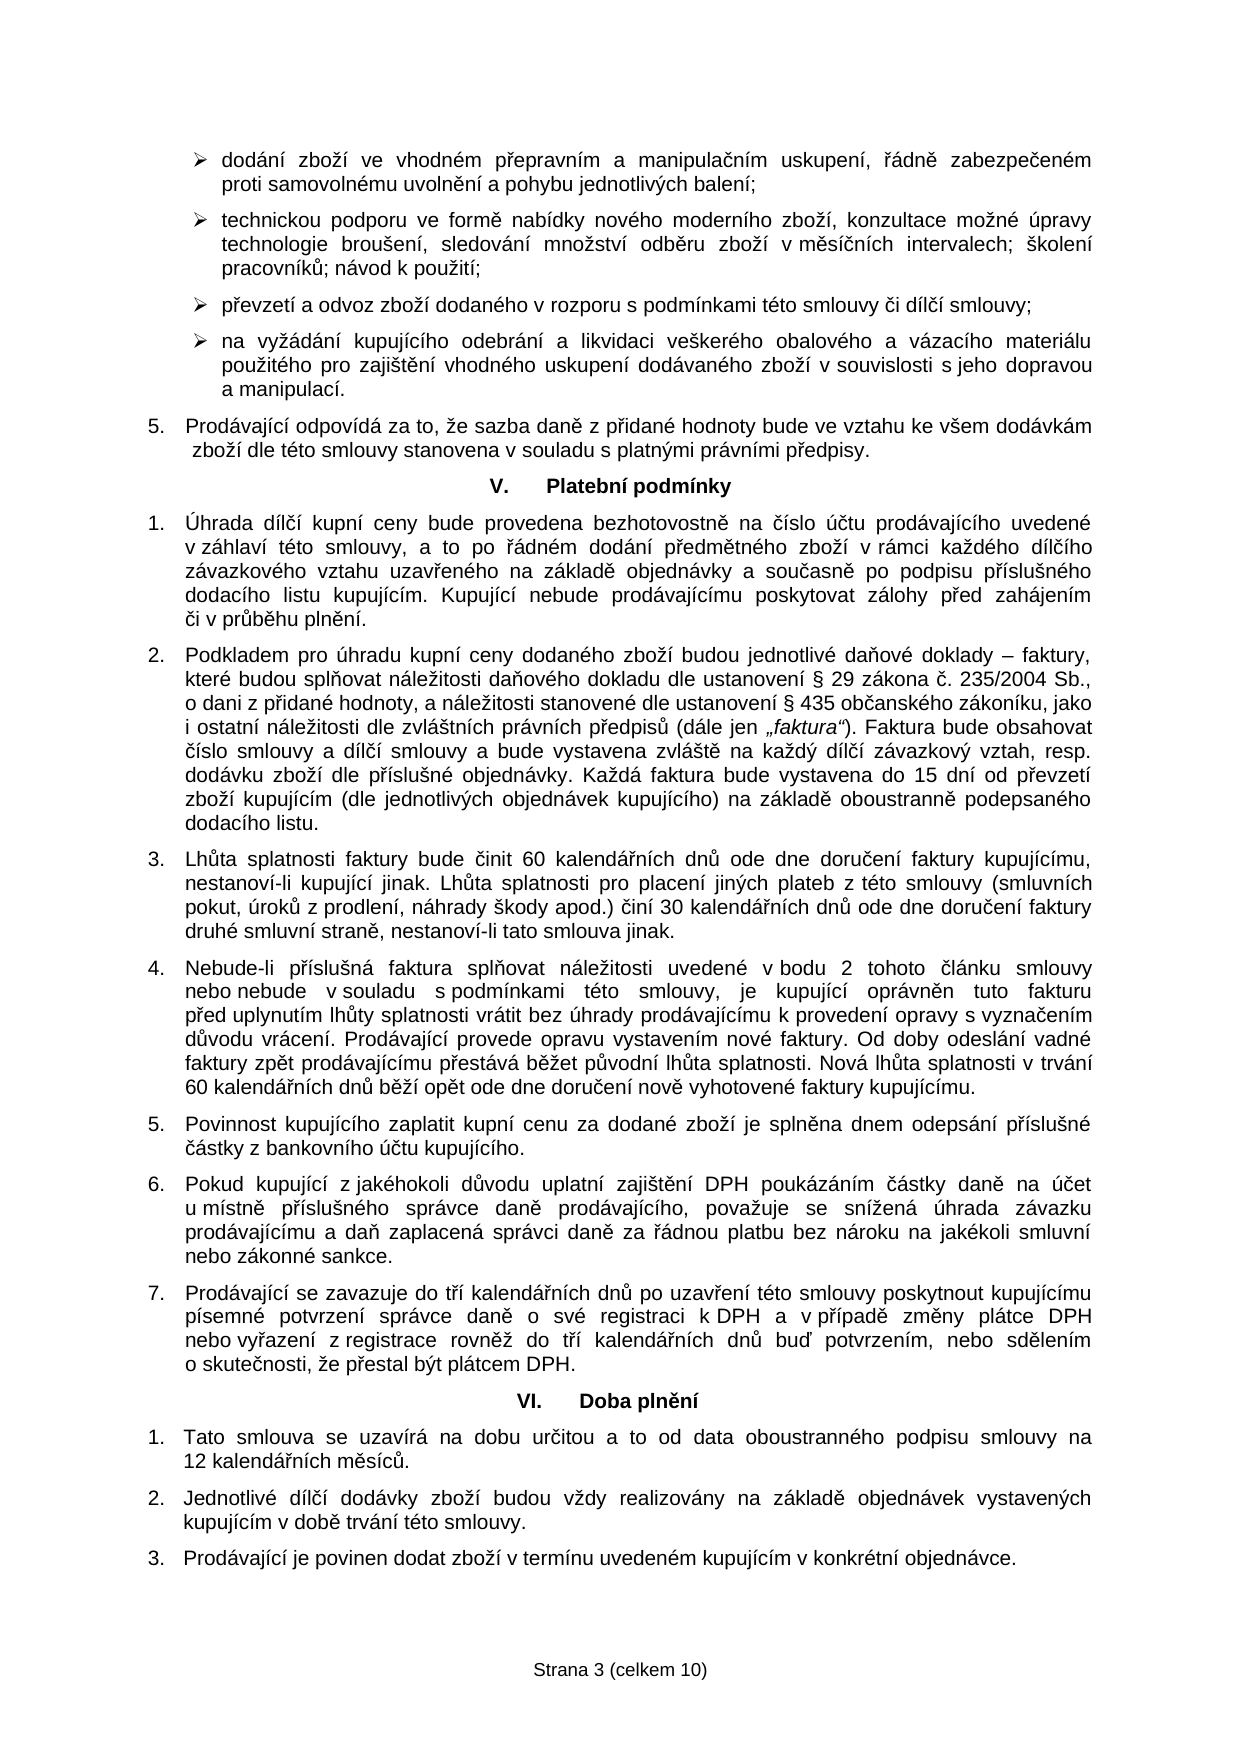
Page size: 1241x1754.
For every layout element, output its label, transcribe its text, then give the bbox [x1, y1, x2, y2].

subtitle Platební podmínky [148, 474, 1093, 498]
list Povinnost kupujícího zaplatit kupní cenu za dodané zboží je splněna dnem odepsání příslušné částky z bankovního účtu kupujícího. [148, 1112, 1093, 1159]
list Podkladem pro úhradu kupní ceny dodaného zboží budou jednotlivé daňové doklady – faktury, které budou splňovat náležitosti daňového dokladu dle ustanovení § 29 zákona č. 235/2004 Sb., o dani z přidané hodnoty, a náležitosti stanovené dle ustanovení § 435 občanského zákoníku, jako i ostatní náležitosti dle zvláštních právních předpisů (dále jen „faktura“). Faktura bude obsahovat číslo smlouvy a dílčí smlouvy a bude vystavena zvláště na každý dílčí závazkový vztah, resp. dodávku zboží dle příslušné objednávky. Každá faktura bude vystavena do 15 dní od převzetí zboží kupujícím (dle jednotlivých objednávek kupujícího) na základě oboustranně podepsaného dodacího listu. [148, 643, 1093, 834]
list Tato smlouva se uzavírá na dobu určitou a to od data oboustranného podpisu smlouvy na 12 kalendářních měsíců. [148, 1425, 1093, 1473]
list Pokud kupující z jakéhokoli důvodu uplatní zajištění DPH poukázáním částky daně na účet u místně příslušného správce daně prodávajícího, považuje se snížená úhrada závazku prodávajícímu a daň zaplacená správci daně za řádnou platbu bez nároku na jakékoli smluvní nebo zákonné sankce. [148, 1172, 1093, 1268]
list Prodávající se zavazuje do tří kalendářních dnů po uzavření této smlouvy poskytnout kupujícímu písemné potvrzení správce daně o své registraci k DPH a v případě změny plátce DPH nebo vyřazení z registrace rovněž do tří kalendářních dnů buď potvrzením, nebo sdělením o skutečnosti, že přestal být plátcem DPH. [148, 1280, 1093, 1376]
list Prodávající odpovídá za to, že sazba daně z přidané hodnoty bude ve vztahu ke všem dodávkám zboží dle této smlouvy stanovena v souladu s platnými právními předpisy. [148, 414, 1093, 462]
list Jednotlivé dílčí dodávky zboží budou vždy realizovány na základě objednávek vystavených kupujícím v době trvání této smlouvy. [148, 1486, 1093, 1533]
list dodání zboží ve vhodném přepravním a manipulačním uskupení, řádně zabezpečeném proti samovolnému uvolnění a pohybu jednotlivých balení; [192, 148, 1093, 196]
list na vyžádání kupujícího odebrání a likvidaci veškerého obalového a vázacího materiálu použitého pro zajištění vhodného uskupení dodávaného zboží v souvislosti s jeho dopravou a manipulací. [192, 329, 1093, 401]
list Nebude-li příslušná faktura splňovat náležitosti uvedené v bodu 2 tohoto článku smlouvy nebo nebude v souladu s podmínkami této smlouvy, je kupující oprávněn tuto fakturu před uplynutím lhůty splatnosti vrátit bez úhrady prodávajícímu k provedení opravy s vyznačením důvodu vrácení. Prodávající provede opravu vystavením nové faktury. Od doby odeslání vadné faktury zpět prodávajícímu přestává běžet původní lhůta splatnosti. Nová lhůta splatnosti v trvání 60 kalendářních dnů běží opět ode dne doručení nově vyhotovené faktury kupujícímu. [148, 955, 1093, 1099]
subtitle Doba plnění [148, 1389, 1093, 1413]
list Lhůta splatnosti faktury bude činit 60 kalendářních dnů ode dne doručení faktury kupujícímu, nestanoví-li kupující jinak. Lhůta splatnosti pro placení jiných plateb z této smlouvy (smluvních pokut, úroků z prodlení, náhrady škody apod.) činí 30 kalendářních dnů ode dne doručení faktury druhé smluvní straně, nestanoví-li tato smlouva jinak. [148, 847, 1093, 943]
list technickou podporu ve formě nabídky nového moderního zboží, konzultace možné úpravy technologie broušení, sledování množství odběru zboží v měsíčních intervalech; školení pracovníků; návod k použití; [192, 208, 1093, 280]
list Prodávající je povinen dodat zboží v termínu uvedeném kupujícím v konkrétní objednávce. [148, 1546, 1093, 1570]
list Úhrada dílčí kupní ceny bude provedena bezhotovostně na číslo účtu prodávajícího uvedené v záhlaví této smlouvy, a to po řádném dodání předmětného zboží v rámci každého dílčího závazkového vztahu uzavřeného na základě objednávky a současně po podpisu příslušného dodacího listu kupujícím. Kupující nebude prodávajícímu poskytovat zálohy před zahájením či v průběhu plnění. [148, 511, 1093, 630]
list převzetí a odvoz zboží dodaného v rozporu s podmínkami této smlouvy či dílčí smlouvy; [192, 293, 1093, 317]
